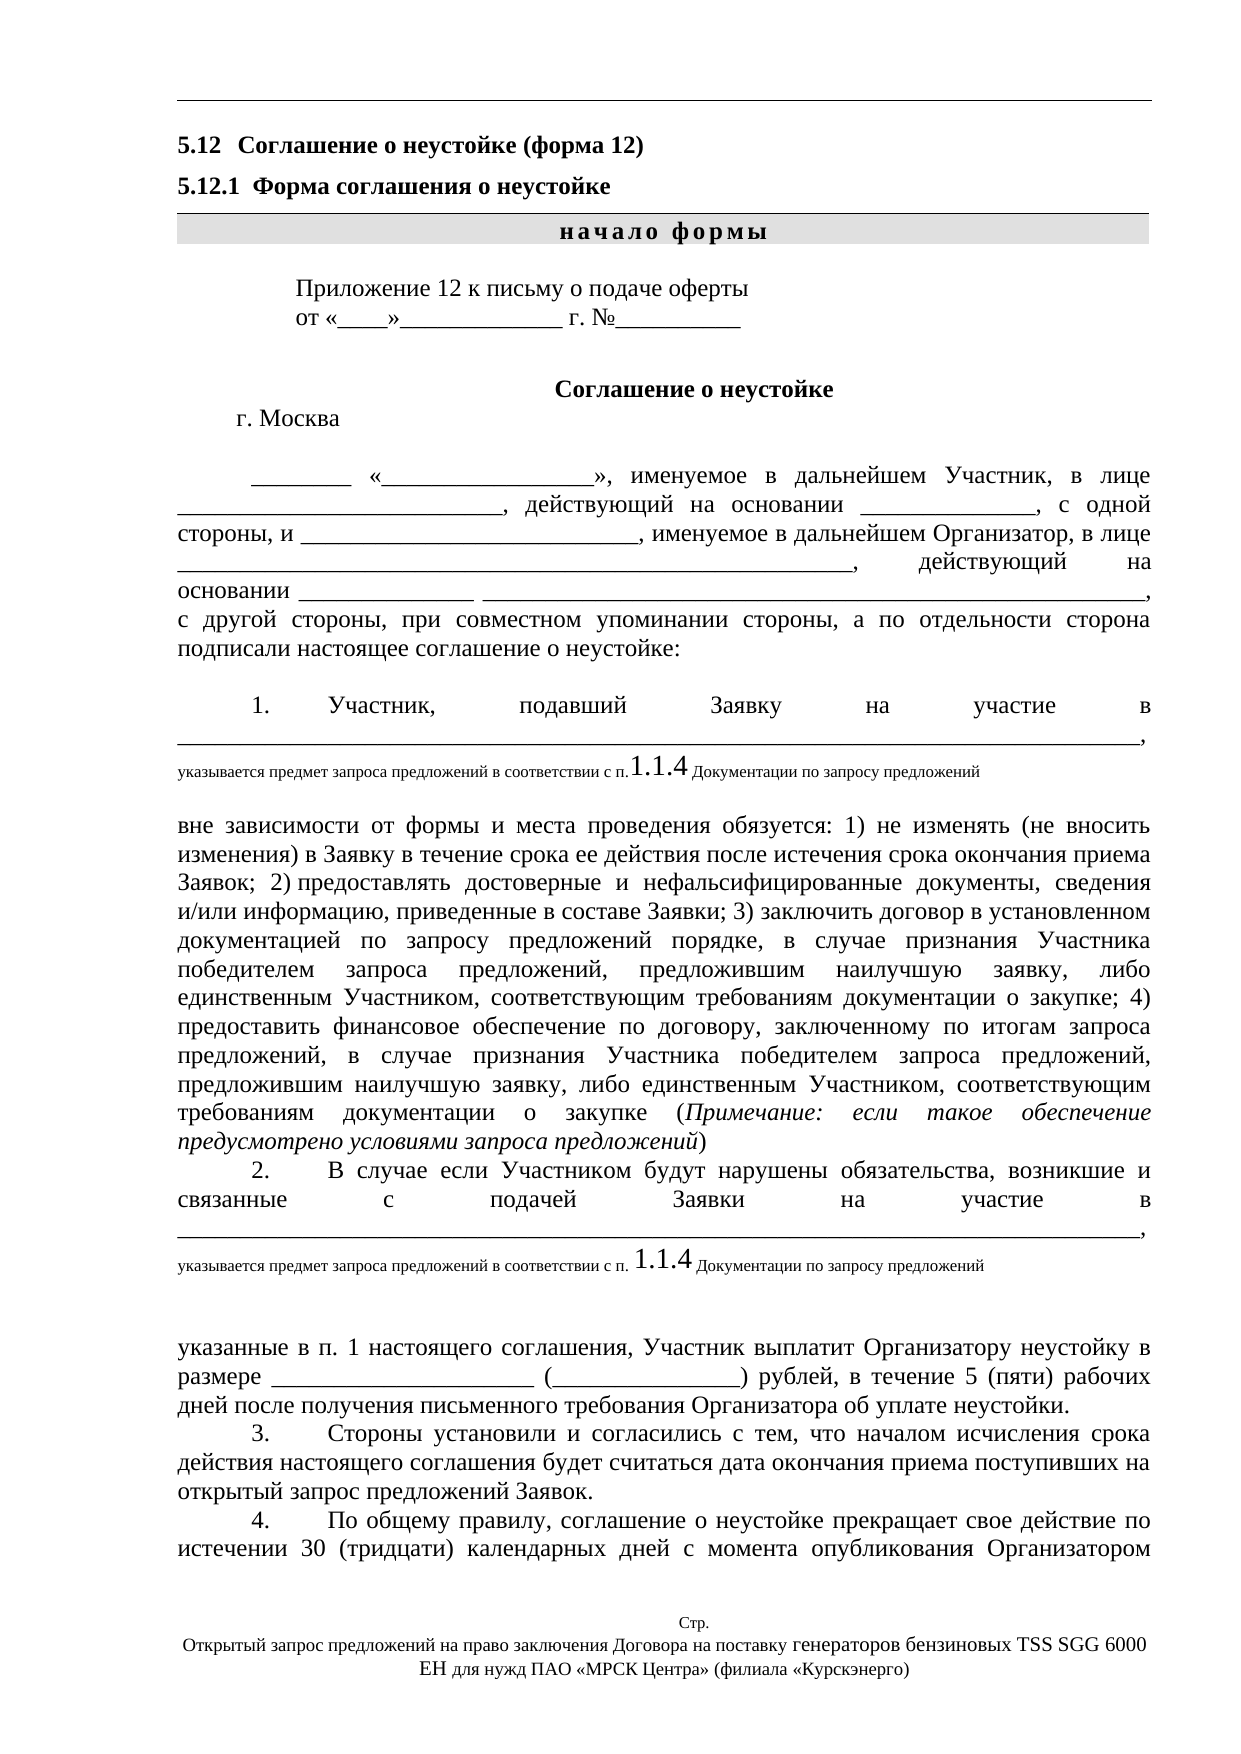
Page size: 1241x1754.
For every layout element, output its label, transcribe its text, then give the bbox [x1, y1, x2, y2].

text Приложение 12 к письму о подаче оферты от «____»_____________ г. №__________ [295, 273, 1152, 331]
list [177, 1505, 1152, 1562]
text начало формы [177, 214, 1149, 244]
text ________ «_________________», именуемое в дальнейшем Участник, в лице __________________________, действующий на основании ______________, с одной стороны, и ___________________________, именуемое в дальнейшем Организатор, в лице ______________________________________________________, действующий на основании ______________ _____________________________________________________, с другой стороны, при совместном упоминании стороны, а по отдельности сторона подписали настоящее соглашение о неустойке: [177, 460, 1152, 661]
list В случае если Участником будут нарушены обязательства, возникшие и связанные с подачей Заявки на участие в _____________________________________________________________________________, [177, 1155, 1152, 1241]
subtitle Форма соглашения о неустойке [177, 171, 1152, 200]
list Участник, подавший Заявку на участие в _____________________________________________________________________________, [177, 690, 1152, 748]
text указанные в п. 1 настоящего соглашения, Участник выплатит Организатору неустойку в размере _____________________ (_______________) рублей, в течение 5 (пяти) рабочих дней после получения письменного требования Организатора об уплате неустойки. [177, 1332, 1152, 1418]
text указывается предмет запроса предложений в соответствии с п.1.1.4 Документации по запросу предложений [177, 748, 1152, 781]
subtitle Соглашение о неустойке (форма 12) [177, 130, 1152, 159]
text Соглашение о неустойке [177, 374, 1152, 403]
list Стороны установили и согласились с тем, что началом исчисления срока действия настоящего соглашения будет считаться дата окончания приема поступивших на открытый запрос предложений Заявок. [177, 1418, 1152, 1505]
text г. Москва [177, 403, 1152, 431]
text вне зависимости от формы и места проведения обязуется: 1) не изменять (не вносить изменения) в Заявку в течение срока ее действия после истечения срока окончания приема Заявок; 2) предоставлять достоверные и нефальсифицированные документы, сведения и/или информацию, приведенные в составе Заявки; 3) заключить договор в установленном документацией по запросу предложений порядке, в случае признания Участника победителем запроса предложений, предложившим наилучшую заявку, либо единственным Участником, соответствующим требованиям документации о закупке; 4) предоставить финансовое обеспечение по договору, заключенному по итогам запроса предложений, в случае признания Участника победителем запроса предложений, предложившим наилучшую заявку, либо единственным Участником, соответствующим требованиям документации о закупке (Примечание: если такое обеспечение предусмотрено условиями запроса предложений) [177, 810, 1152, 1155]
text указывается предмет запроса предложений в соответствии с п. 1.1.4 Документации по запросу предложений [177, 1241, 1152, 1275]
